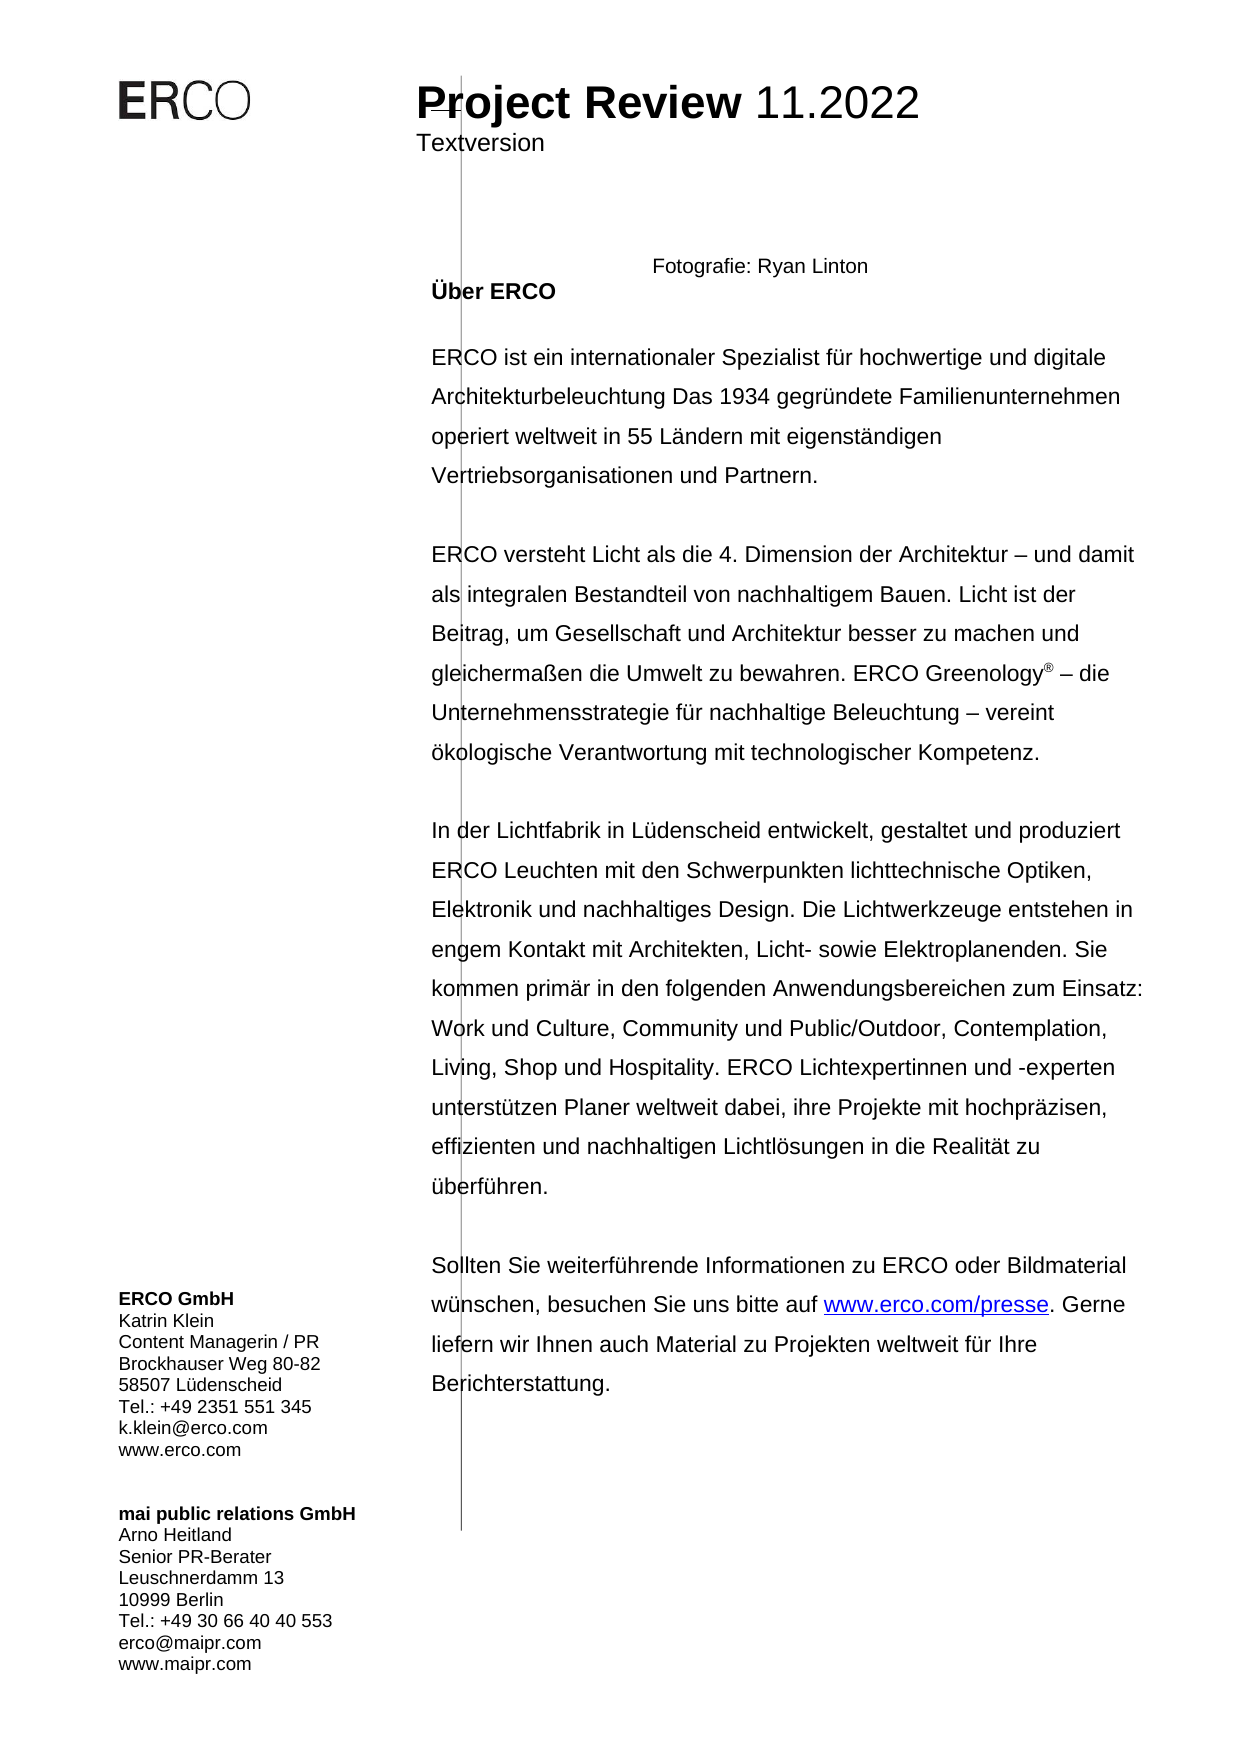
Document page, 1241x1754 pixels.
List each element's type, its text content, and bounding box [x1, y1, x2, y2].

text ERCO versteht Licht als die 4. Dimension der Architektur – und damit als integralen Bestandteil von nachhaltigem Bauen. Licht ist der Beitrag, um Gesellschaft und Architektur besser zu machen und gleichermaßen die Umwelt zu bewahren. ERCO Greenology® – die Unternehmensstrategie für nachhaltige Beleuchtung – vereint ökologische Verantwortung mit technologischer Kompetenz. [431, 541, 1152, 765]
text Sollten Sie weiterführende Informationen zu ERCO oder Bildmaterial wünschen, besuchen Sie uns bitte auf www.erco.com/presse. Gerne liefern wir Ihnen auch Material zu Projekten weltweit für Ihre Berichterstattung. [431, 1252, 1152, 1397]
text ERCO ist ein internationaler Spezialist für hochwertige und digitale Architekturbeleuchtung Das 1934 gegründete Familienunternehmen operiert weltweit in 55 Ländern mit eigenständigen [431, 344, 1152, 449]
text Über ERCO [431, 278, 1152, 304]
picture [118, 79, 251, 121]
text Fotografie: Ryan Linton [652, 254, 1152, 278]
text In der Lichtfabrik in Lüdenscheid entwickelt, gestaltet und produziert ERCO Leuchten mit den Schwerpunkten lichttechnische Optiken, Elektronik und nachhaltiges Design. Die Lichtwerkzeuge entstehen in engem Kontakt mit Architekten, Licht- sowie Elektroplanenden. Sie kommen primär in den folgenden Anwendungsbereichen zum Einsatz: Work und Culture, Community und Public/Outdoor, Contemplation, Living, Shop und Hospitality. ERCO Lichtexpertinnen und -experten unterstützen Planer weltweit dabei, ihre Projekte mit hochpräzisen, effizienten und nachhaltigen Lichtlösungen in die Realität zu überführen. [431, 817, 1152, 1199]
text Vertriebsorganisationen und Partnern. [431, 462, 1152, 488]
